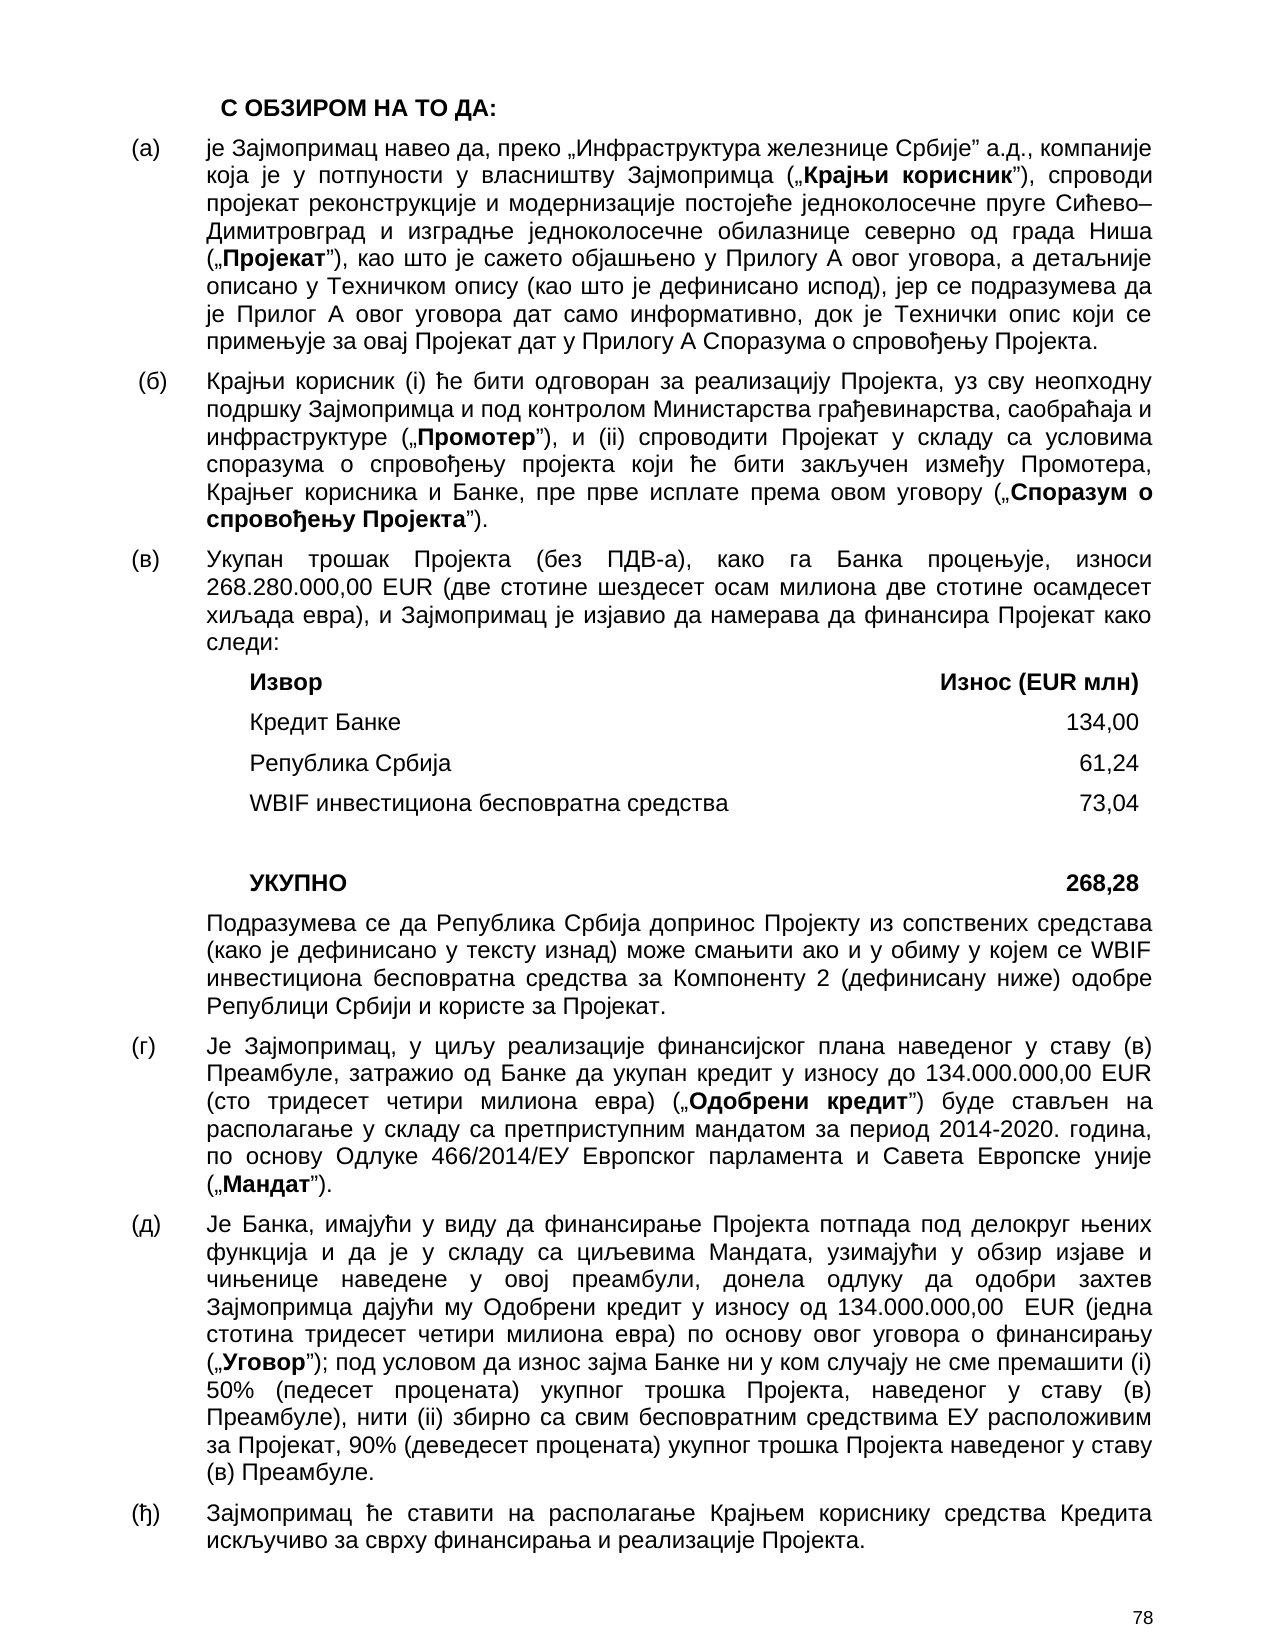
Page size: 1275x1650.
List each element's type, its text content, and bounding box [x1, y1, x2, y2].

table_header Износ (EUR млн) [806, 668, 1150, 708]
text (ђ) Зајмопримац ће ставити на располагање Крајњем кориснику средства Кредита искључиво за сврху финансирања и реализације Пројекта. [131, 1498, 1153, 1554]
text С OБЗИРOM НA TO ДA: [220, 94, 1153, 121]
text (a) је Зајмопримац навео да, преко „Инфраструктура железнице Србије” а.д., компаније која је у потпуности у власништву Зајмопримца („Крајњи корисник”), спроводи пројекат реконструкције и модернизације постојеће једноколосечне пруге Сићево–Димитровград и изградње једноколосечне обилазнице северно од града Ниша („Пројекат”), као што је сажето објашњено у Прилогу А овог уговора, а детаљније описано у Техничком опису (као што је дефинисано испод), јер се подразумева да је Прилог А овог уговора дат само информативно, док је Технички опис који се примењује за овај Пројекат дат у Прилогу А Споразума о спровођењу Пројекта. [131, 134, 1153, 355]
text (г) Је Зајмопримац, у циљу реализације финансијског плана наведеног у ставу (в) Преамбуле, затражио од Банке да укупан кредит у износу до 134.000.000,00 EUR (сто тридесет четири милиона евра) („Одобрени кредит”) буде стављен на располагање у складу са претприступним мандатом за период 2014-2020. година, по основу Одлуке 466/2014/EУ Европског парламента и Савета Европске уније („Мандат”). [131, 1032, 1153, 1197]
table_cell Кредит Банке Република Србија WBIF инвестициона бесповратна средства [190, 708, 806, 869]
table_cell 134,00 61,24 73,04 [806, 708, 1150, 869]
table_cell 268,28 [806, 869, 1150, 909]
text (д) Је Банка, имајући у виду да финансирање Пројекта потпада под делокруг њених функција и да је у складу са циљевима Мандата, узимајући у обзир изјаве и чињенице наведене у овој преамбули, донела одлуку да одобри захтев Зајмопримца дајући му Одобрени кредит у износу од 134.000.000,00 EUR (једна стотина тридесет четири милиона евра) по основу овог уговора о финансирању („Уговор”); под условом да износ зајма Банке ни у ком случају не сме премашити (i) 50% (педесет процената) укупног трошка Пројекта, наведеног у ставу (в) Преамбуле), нити (ii) збирно са свим бесповратним средствима ЕУ расположивим за Пројекат, 90% (деведесет процената) укупног трошка Пројекта наведеног у ставу (в) Преамбуле. [131, 1210, 1153, 1486]
text (б) Крајњи корисник (i) ће бити одговоран за реализацију Пројекта, уз сву неопходну подршку Зајмопримца и под контролом Министарства грађевинарства, саобраћаја и инфраструктуре („Промотер”), и (ii) спроводити Пројекат у складу са условима споразума о спровођењу пројекта који ће бити закључен између Промотера, Крајњег корисника и Банке, пре прве исплате према овом уговору („Споразум о спровођењу Пројекта”). [131, 367, 1153, 533]
text (в) Укупaн трoшaк Прojeктa (без ПДВ-а), кaкo гa Бaнкa прoцeњуje, износи 268.280.000,00 EUR (две стотине шездесет осам милиона две стотине осамдесет хиљада евра), и Зajмoпримaц je изjaвиo дa нaмeрaвa дa финaнсирa Прojeкaт кaкo слeди: [131, 545, 1153, 656]
table_cell УКУПНО [190, 869, 806, 909]
table_header Извор [190, 668, 806, 708]
text Подразумева се да Република Србија допринос Пројекту из сопствених средстава (како је дефинисано у тексту изнад) може смањити ако и у обиму у којем се WBIF инвестициона бесповратна средства за Компоненту 2 (дефинисану ниже) одобре Републици Србији и користе за Пројекат. [206, 909, 1153, 1019]
